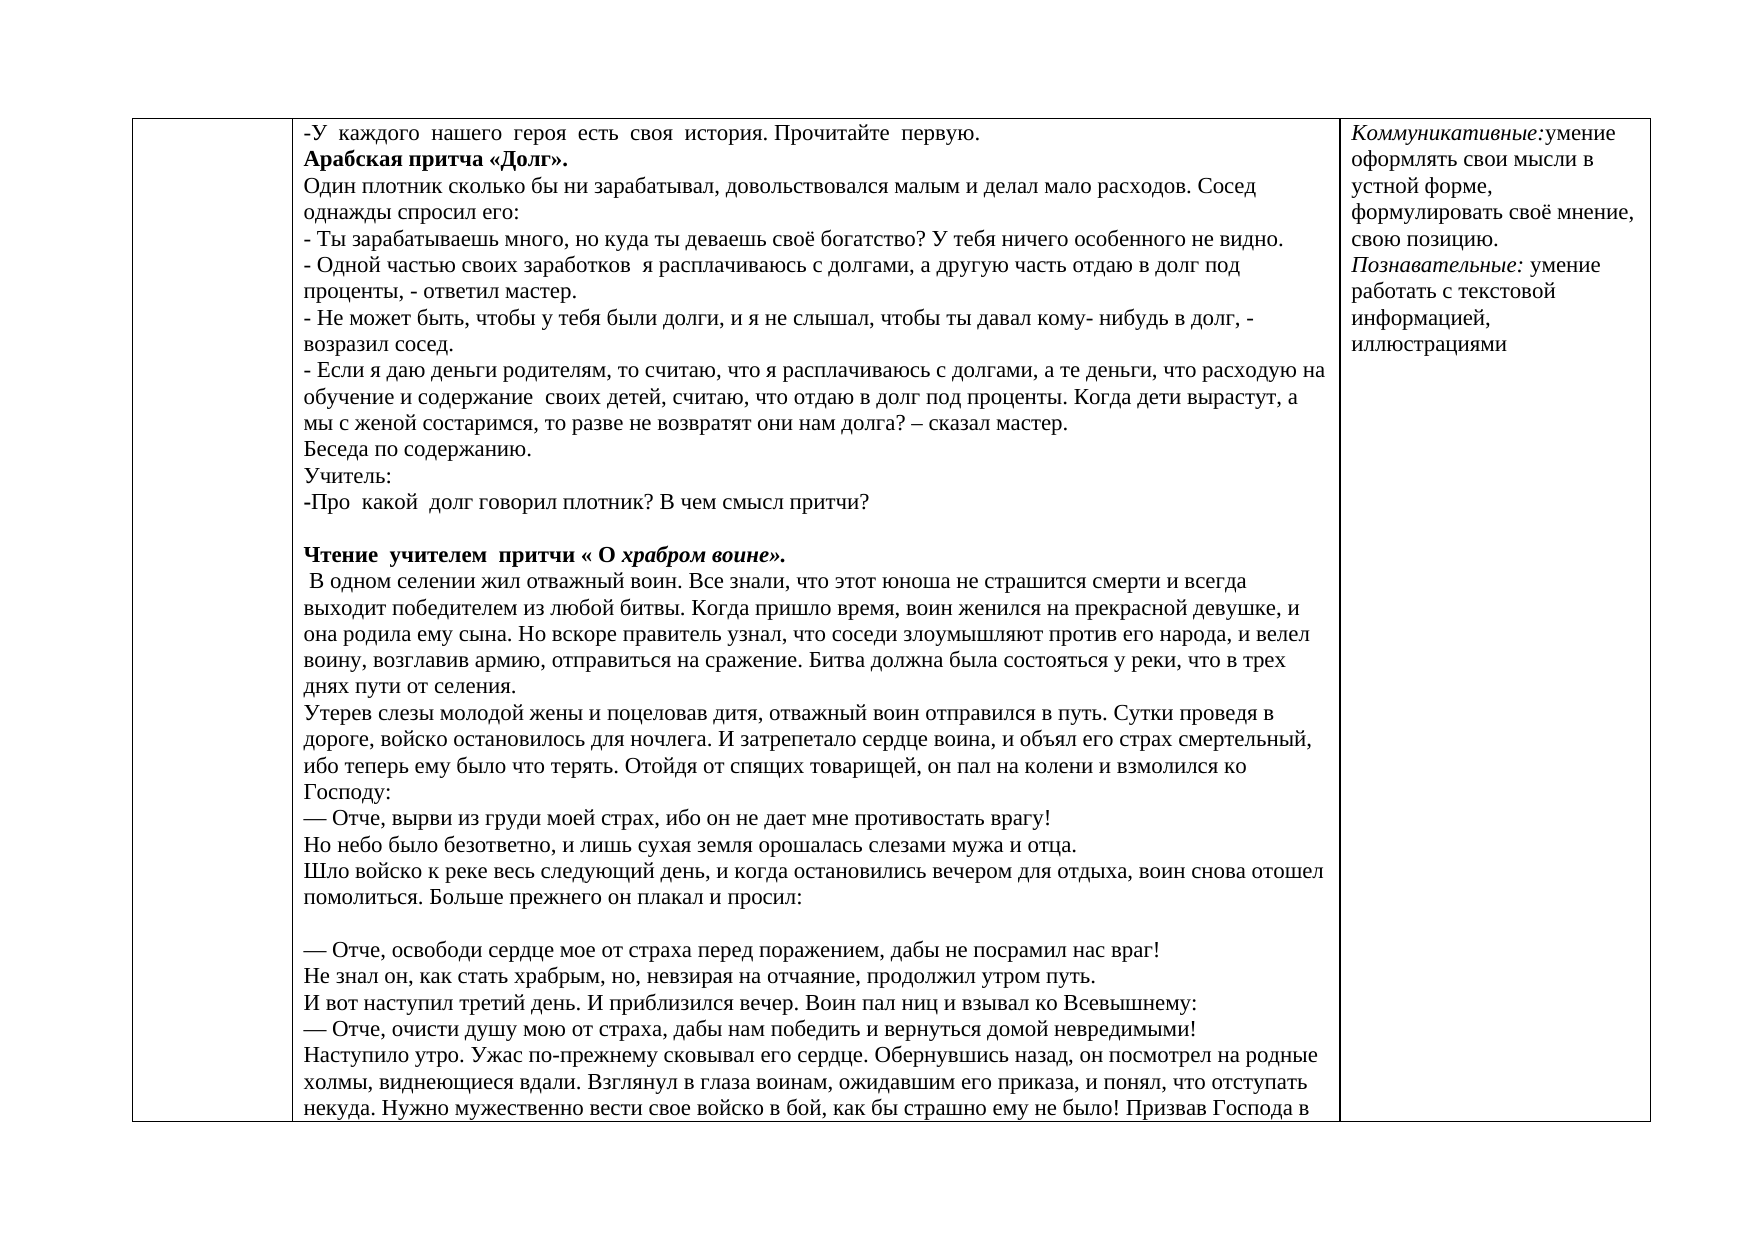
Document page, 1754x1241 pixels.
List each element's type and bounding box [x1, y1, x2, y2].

table_cell [1341, 119, 1650, 1121]
table_cell [133, 119, 292, 1121]
table_cell [293, 119, 1339, 1121]
